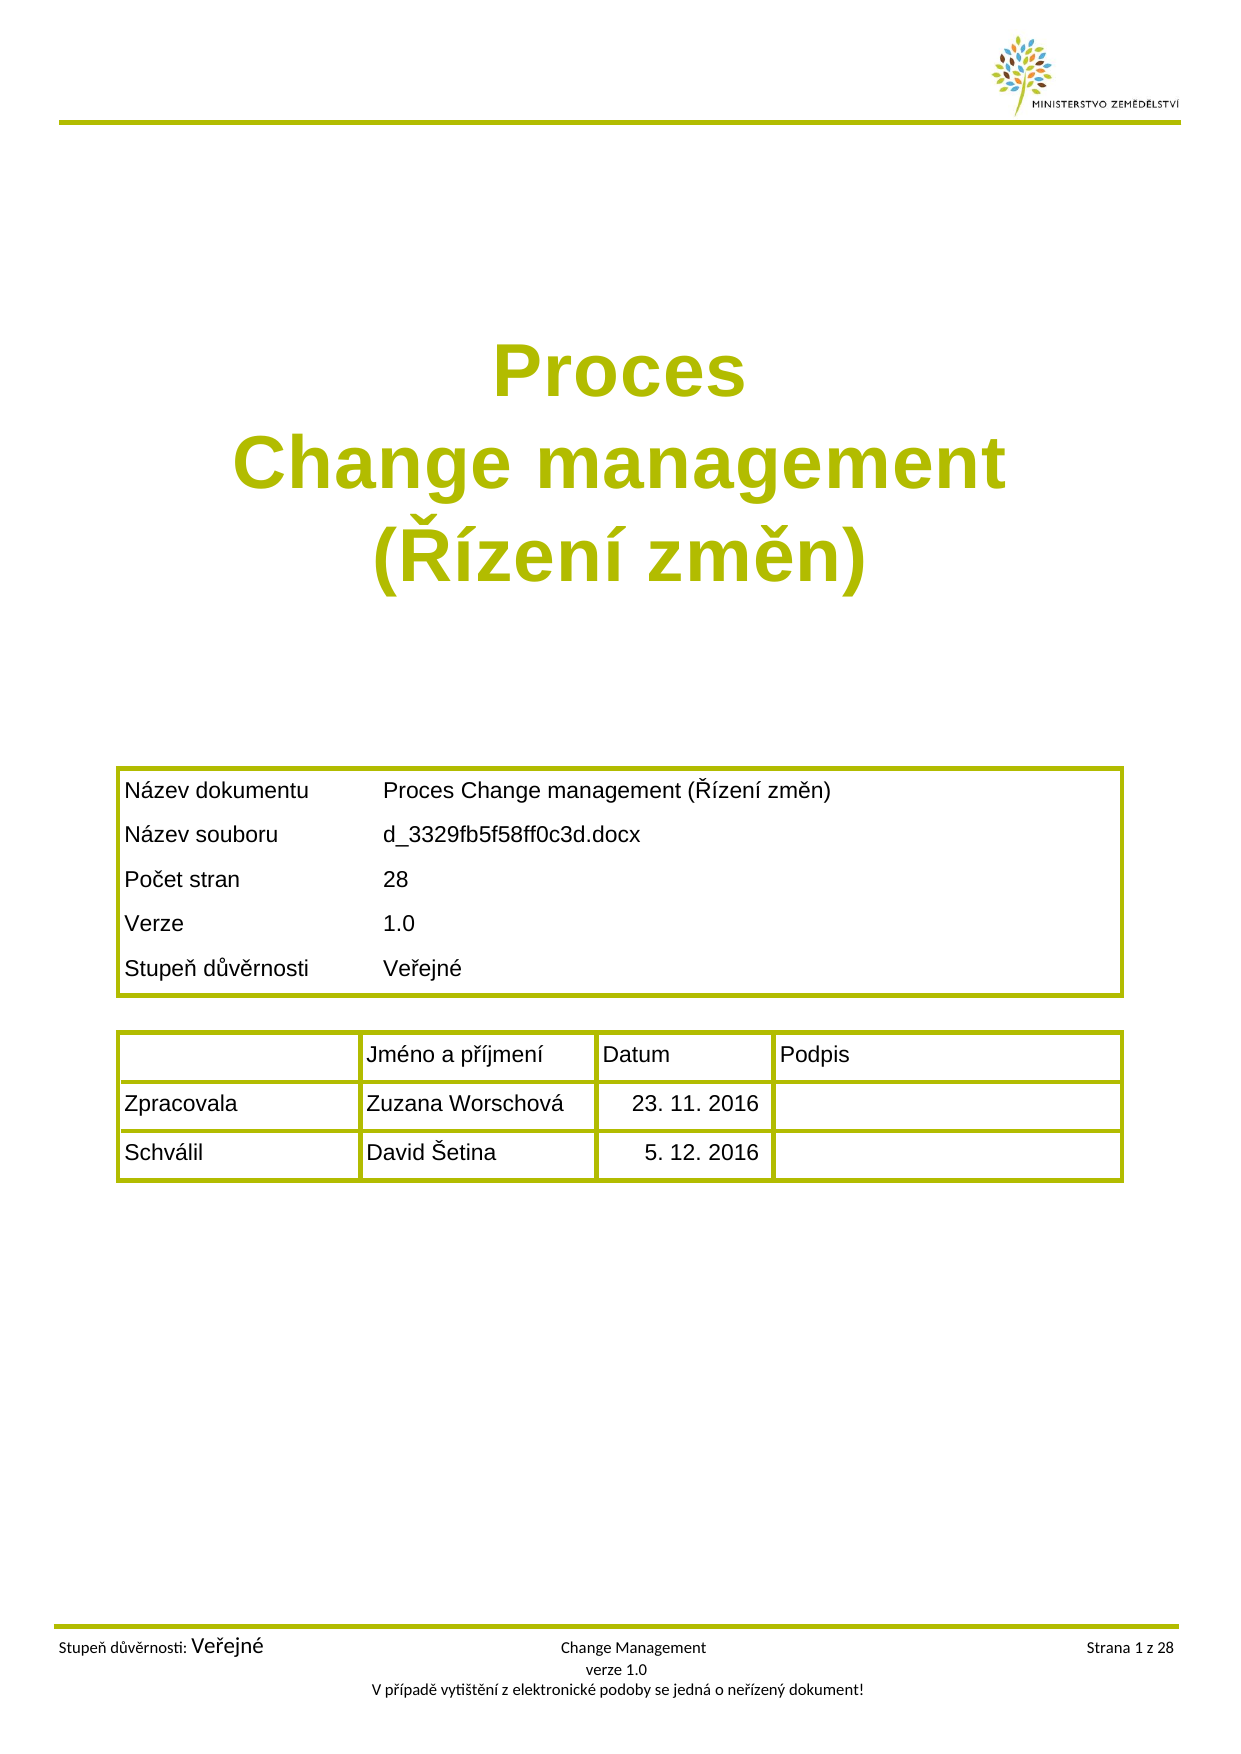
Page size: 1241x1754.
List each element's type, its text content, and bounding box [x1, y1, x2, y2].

table_cell Schválil [120, 1130, 358, 1178]
text Proces [148, 326, 1092, 412]
table_cell 1 [377, 860, 1120, 904]
table_cell 1.0 [377, 904, 1120, 949]
table_cell [776, 1084, 1120, 1129]
table_cell [377, 949, 1120, 993]
table_header [120, 1035, 358, 1079]
picture [989, 29, 1182, 121]
table_cell Stupeň důvěrnosti [120, 949, 377, 993]
table_cell Zpracovala [120, 1081, 358, 1129]
text Change management [148, 418, 1092, 504]
table_cell Počet stran [120, 860, 377, 904]
table_cell ChM_Proces_v1.0 [377, 815, 1120, 860]
text (Řízení změn) [148, 511, 1092, 597]
table_cell Zuzana Worschová [363, 1084, 594, 1129]
table_cell Název souboru [120, 815, 377, 860]
table_header Datum [599, 1035, 771, 1079]
table_header Jméno a příjmení [363, 1035, 594, 1079]
table_header Podpis [776, 1035, 1120, 1079]
table_cell [776, 1133, 1120, 1178]
table_header Název dokumentu [120, 771, 377, 815]
table_cell 23. 11. 2016 [599, 1084, 771, 1129]
table_cell 5. 12. 2016 [599, 1133, 771, 1178]
table_cell Verze [120, 904, 377, 949]
table_cell David Šetina [363, 1133, 594, 1178]
table_header Proces Change management (Řízení změn) [377, 771, 1120, 815]
